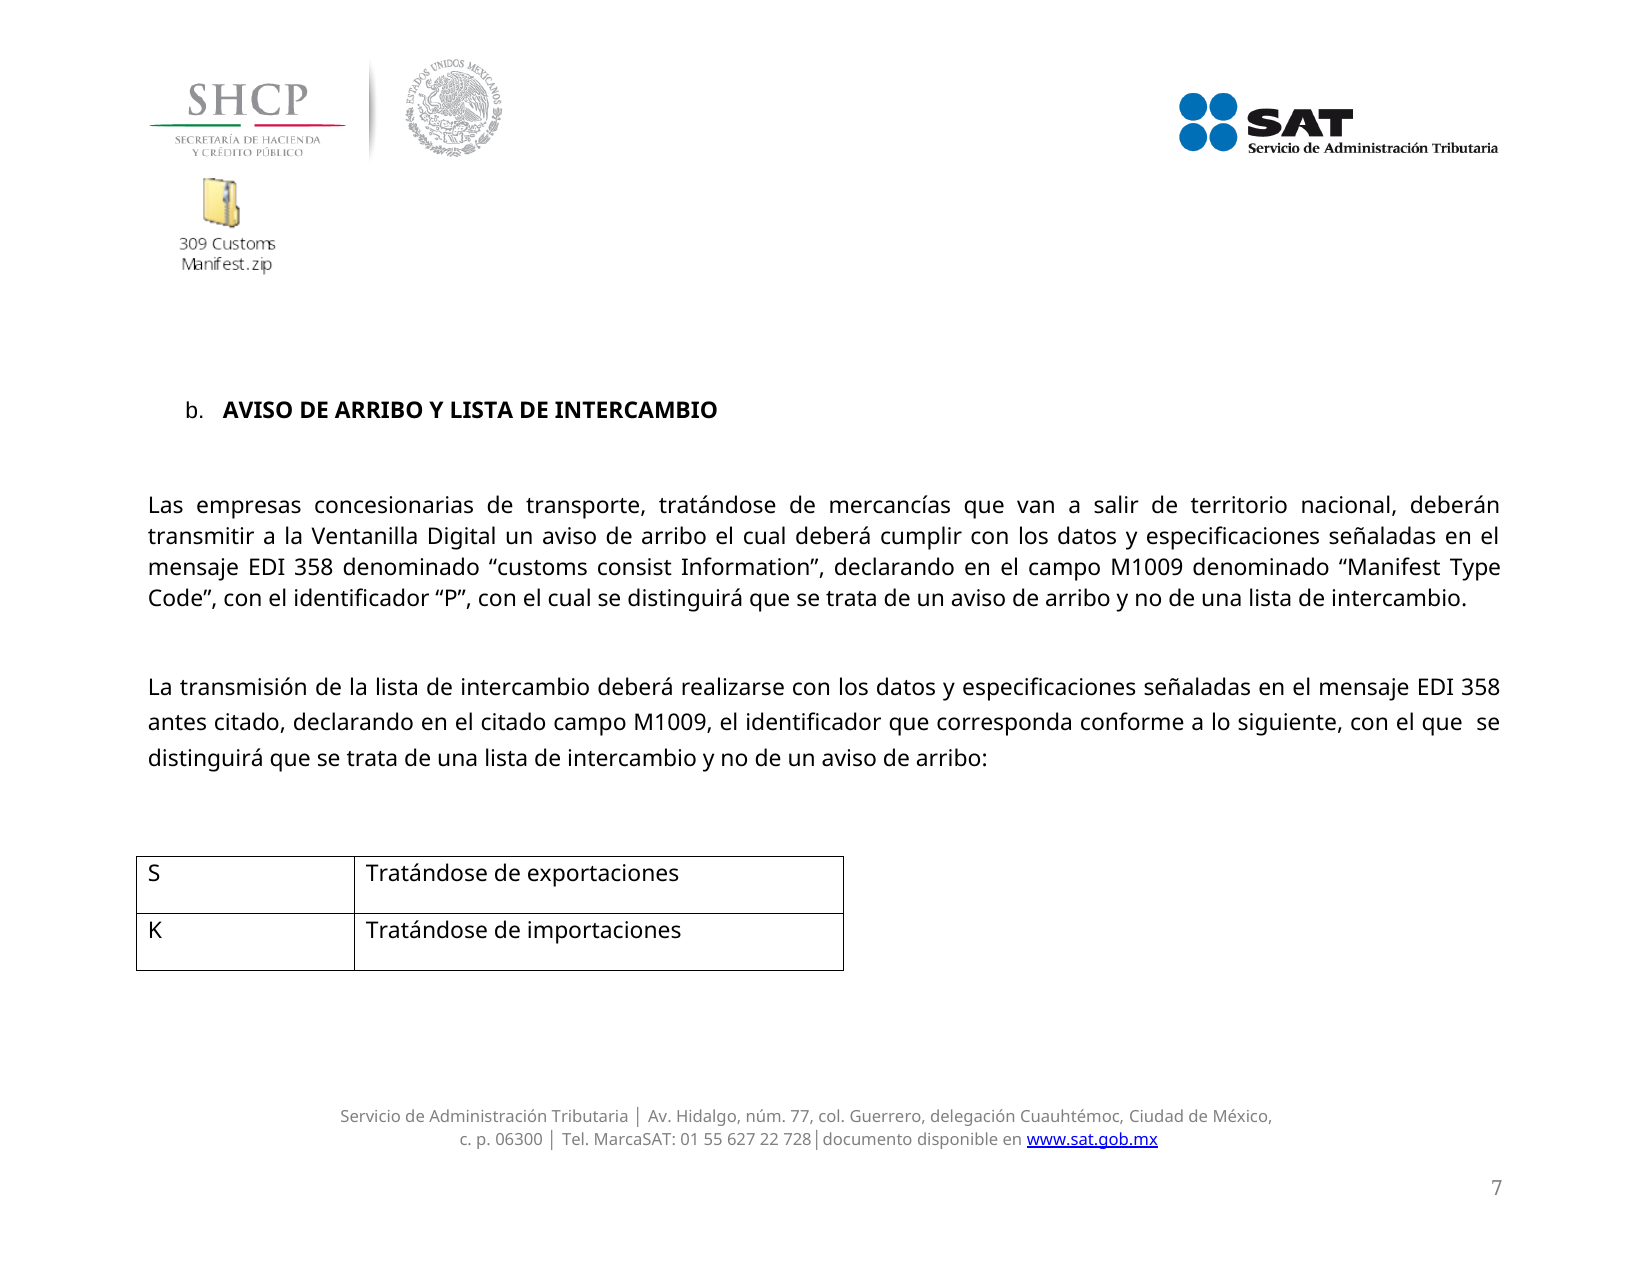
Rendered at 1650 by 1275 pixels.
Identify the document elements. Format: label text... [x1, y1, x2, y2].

picture [1178, 79, 1500, 167]
text Las empresas concesionarias de transporte, tratándose de mercancías que van a salir de territorio nacional, deberán transmitir a la Ventanilla Digital un aviso de arribo el cual deberá cumplir con los datos y especificaciones señaladas en el mensaje EDI 358 denominado “customs consist Information”, declarando en el campo M1009 denominado “Manifest Type Code”, con el identificador “P”, con el cual se distinguirá que se trata de un aviso de arribo y no de una lista de intercambio. [148, 489, 1502, 614]
table_cell K [137, 914, 354, 970]
table_header S [137, 857, 354, 913]
table_header Tratándose de exportaciones [355, 857, 843, 913]
subtitle AVISO DE ARRIBO Y LISTA DE INTERCAMBIO [185, 394, 1502, 426]
table_cell Tratándose de importaciones [355, 914, 843, 970]
picture [147, 50, 503, 173]
text La transmisión de la lista de intercambio deberá realizarse con los datos y especificaciones señaladas en el mensaje EDI 358 antes citado, declarando en el citado campo M1009, el identificador que corresponda conforme a lo siguiente, con el que se distinguirá que se trata de una lista de intercambio y no de un aviso de arribo: [148, 670, 1502, 773]
